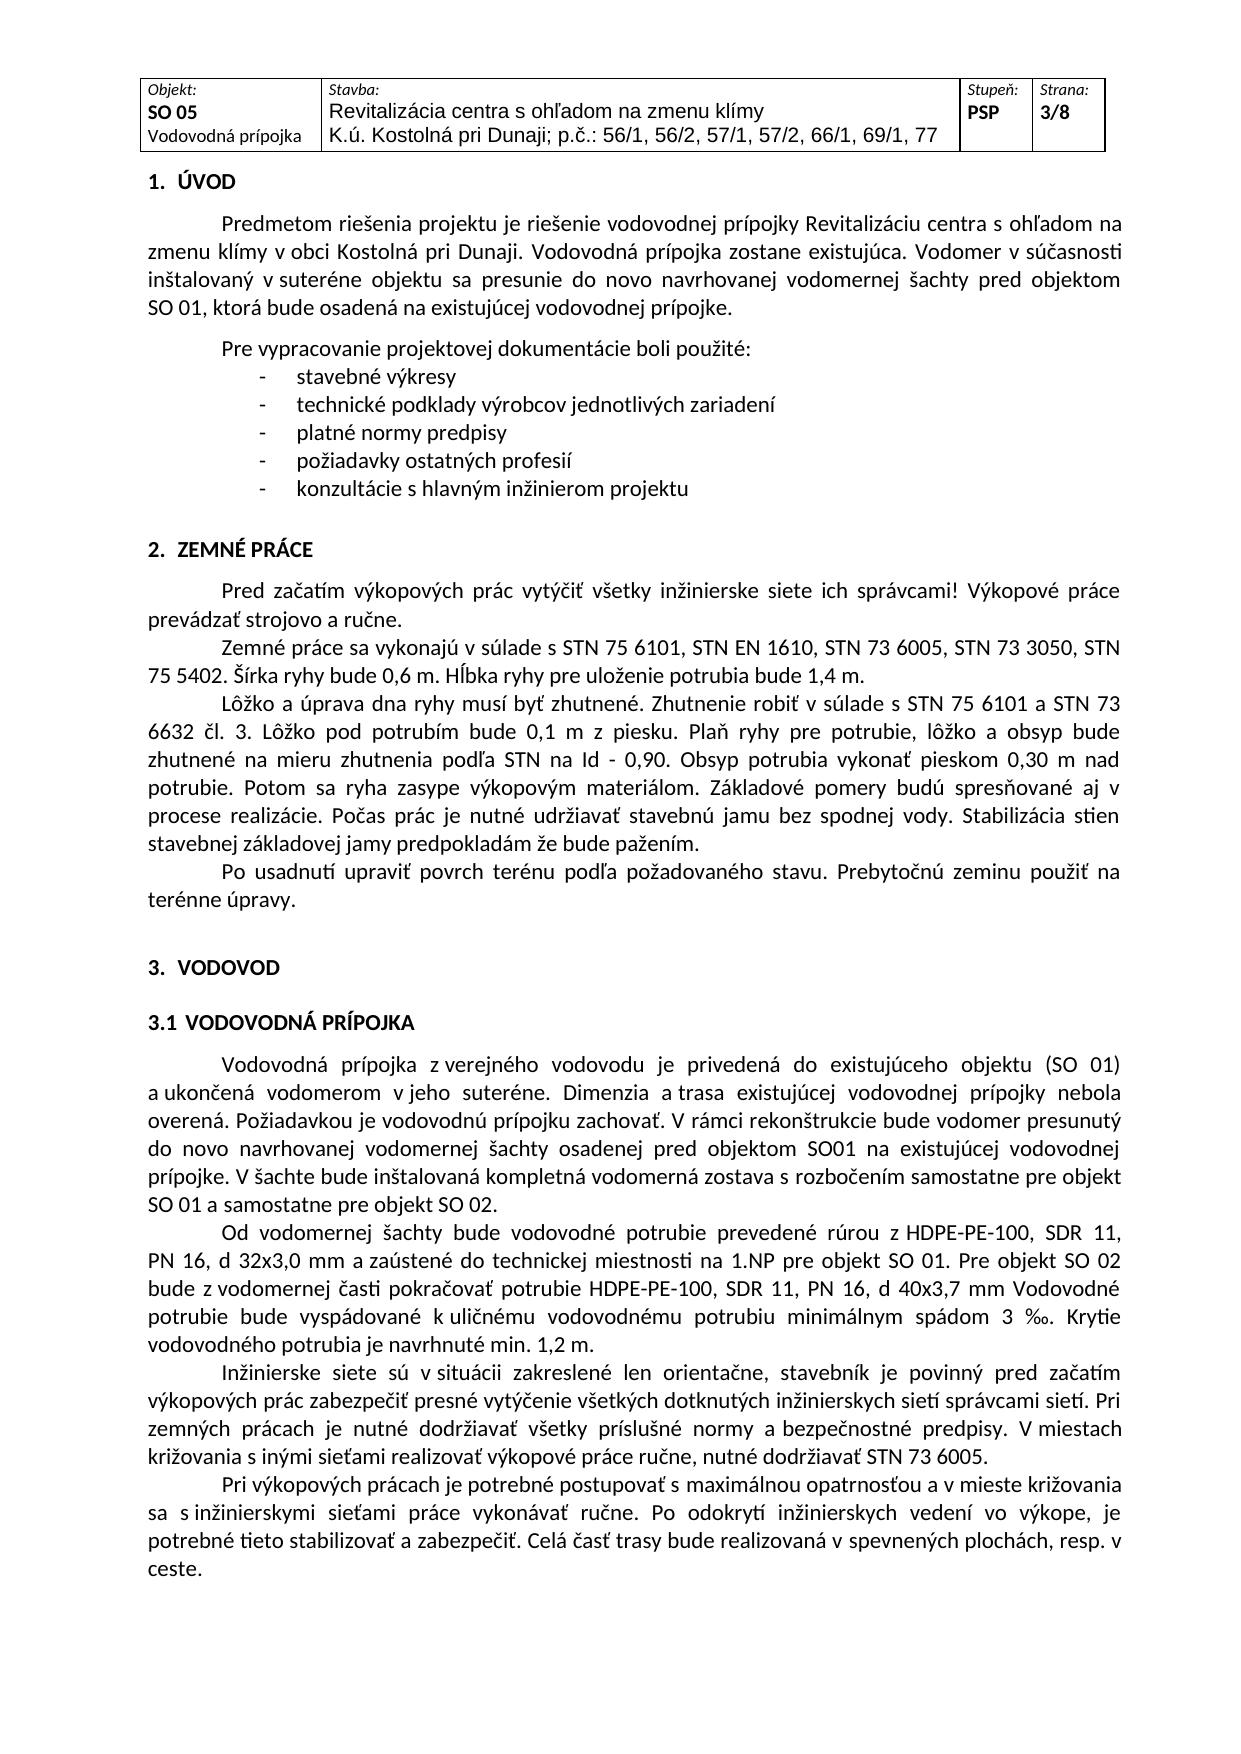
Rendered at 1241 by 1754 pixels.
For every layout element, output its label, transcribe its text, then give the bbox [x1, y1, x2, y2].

text Vodovodná prípojka z verejného vodovodu je privedená do existujúceho objektu (SO 01) a ukončená vodomerom v jeho suteréne. Dimenzia a trasa existujúcej vodovodnej prípojky nebola overená. Požiadavkou je vodovodnú prípojku zachovať. V rámci rekonštrukcie bude vodomer presunutý do novo navrhovanej vodomernej šachty osadenej pred objektom SO01 na existujúcej vodovodnej prípojke. V šachte bude inštalovaná kompletná vodomerná zostava s rozbočením samostatne pre objekt SO 01 a samostatne pre objekt SO 02. [148, 1050, 1122, 1218]
list konzultácie s hlavným inžinierom projektu [259, 474, 1122, 502]
text Pre vypracovanie projektovej dokumentácie boli použité: [148, 334, 1122, 362]
list stavebné výkresy [259, 362, 1122, 390]
subtitle Vodovodná prípojka [148, 1008, 1122, 1036]
subtitle Zemné práce [148, 535, 1122, 563]
text Predmetom riešenia projektu je riešenie vodovodnej prípojky Revitalizáciu centra s ohľadom na zmenu klímy v obci Kostolná pri Dunaji. Vodovodná prípojka zostane existujúca. Vodomer v súčasnosti inštalovaný v suteréne objektu sa presunie do novo navrhovanej vodomernej šachty pred objektom SO 01, ktorá bude osadená na existujúcej vodovodnej prípojke. [148, 209, 1122, 321]
subtitle Vodovod [148, 953, 1122, 981]
list technické podklady výrobcov jednotlivých zariadení [259, 390, 1122, 418]
text Pred začatím výkopových prác vytýčiť všetky inžinierske siete ich správcami! Výkopové práce prevádzať strojovo a ručne. [148, 577, 1122, 633]
text Od vodomernej šachty bude vodovodné potrubie prevedené rúrou z HDPE-PE-100, SDR 11, PN 16, d 32x3,0 mm a zaústené do technickej miestnosti na 1.NP pre objekt SO 01. Pre objekt SO 02 bude z vodomernej časti pokračovať potrubie HDPE-PE-100, SDR 11, PN 16, d 40x3,7 mm Vodovodné potrubie bude vyspádované k uličnému vodovodnému potrubiu minimálnym spádom 3 ‰. Krytie vodovodného potrubia je navrhnuté min. 1,2 m. [148, 1218, 1122, 1358]
text Po usadnutí upraviť povrch terénu podľa požadovaného stavu. Prebytočnú zeminu použiť na terénne úpravy. [148, 857, 1122, 913]
text Zemné práce sa vykonajú v súlade s STN 75 6101, STN EN 1610, STN 73 6005, STN 73 3050, STN 75 5402. Šírka ryhy bude 0,6 m. Hĺbka ryhy pre uloženie potrubia bude 1,4 m. [148, 633, 1122, 689]
list požiadavky ostatných profesií [259, 446, 1122, 474]
subtitle Úvod [148, 167, 1122, 195]
list platné normy predpisy [259, 418, 1122, 446]
text Inžinierske siete sú v situácii zakreslené len orientačne, stavebník je povinný pred začatím výkopových prác zabezpečiť presné vytýčenie všetkých dotknutých inžinierskych sietí správcami sietí. Pri zemných prácach je nutné dodržiavať všetky príslušné normy a bezpečnostné predpisy. V miestach križovania s inými sieťami realizovať výkopové práce ručne, nutné dodržiavať STN 73 6005. [148, 1358, 1122, 1470]
text Lôžko a úprava dna ryhy musí byť zhutnené. Zhutnenie robiť v súlade s STN 75 6101 a STN 73 6632 čl. 3. Lôžko pod potrubím bude 0,1 m z piesku. Plaň ryhy pre potrubie, lôžko a obsyp bude zhutnené na mieru zhutnenia podľa STN na Id - 0,90. Obsyp potrubia vykonať pieskom 0,30 m nad potrubie. Potom sa ryha zasype výkopovým materiálom. Základové pomery budú spresňované aj v procese realizácie. Počas prác je nutné udržiavať stavebnú jamu bez spodnej vody. Stabilizácia stien stavebnej základovej jamy predpokladám že bude pažením. [148, 689, 1122, 857]
text Pri výkopových prácach je potrebné postupovať s maximálnou opatrnosťou a v mieste križovania sa s inžinierskymi sieťami práce vykonávať ručne. Po odokrytí inžinierskych vedení vo výkope, je potrebné tieto stabilizovať a zabezpečiť. Celá časť trasy bude realizovaná v spevnených plochách, resp. v ceste. [148, 1470, 1122, 1582]
